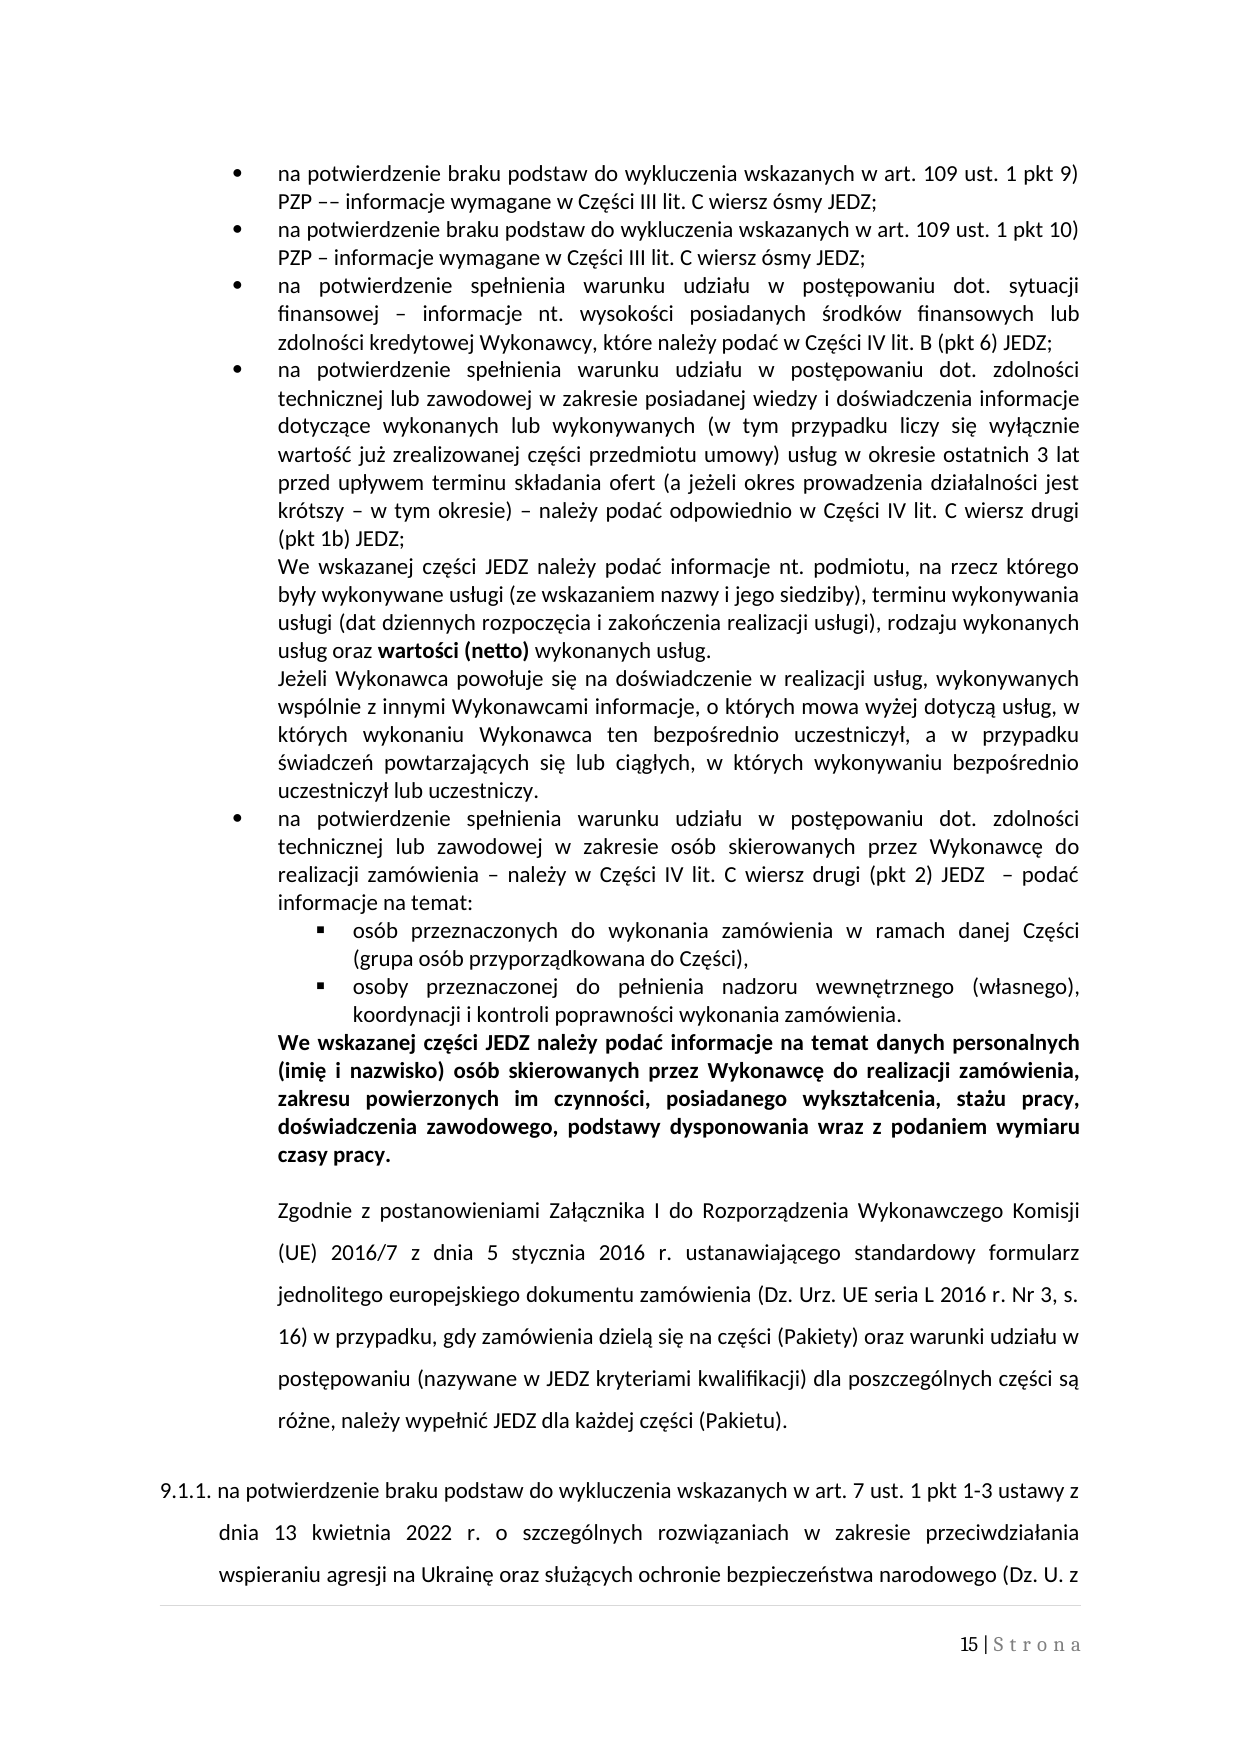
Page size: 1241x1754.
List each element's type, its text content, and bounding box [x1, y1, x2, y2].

list osoby przeznaczonej do pełnienia nadzoru wewnętrznego (własnego), koordynacji i kontroli poprawności wykonania zamówienia. [315, 972, 1081, 1028]
list na potwierdzenie spełnienia warunku udziału w postępowaniu dot. sytuacji finansowej – informacje nt. wysokości posiadanych środków finansowych lub zdolności kredytowej Wykonawcy, które należy podać w Części IV lit. B (pkt 6) JEDZ; [233, 272, 1081, 356]
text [159, 1476, 1081, 1588]
list Zgodnie z postanowieniami Załącznika I do Rozporządzenia Wykonawczego Komisji (UE) 2016/7 z dnia 5 stycznia 2016 r. ustanawiającego standardowy formularz jednolitego europejskiego dokumentu zamówienia (Dz. Urz. UE seria L 2016 r. Nr 3, s. 16) w przypadku, gdy zamówienia dzielą się na części (Pakiety) oraz warunki udziału w postępowaniu (nazywane w JEDZ kryteriami kwalifikacji) dla poszczególnych części są różne, należy wypełnić JEDZ dla każdej części (Pakietu). [278, 1196, 1081, 1434]
list We wskazanej części JEDZ należy podać informacje nt. podmiotu, na rzecz którego były wykonywane usługi (ze wskazaniem nazwy i jego siedziby), terminu wykonywania usługi (dat dziennych rozpoczęcia i zakończenia realizacji usługi), rodzaju wykonanych usług oraz wartości (netto) wykonanych usług. [278, 552, 1081, 664]
list osób przeznaczonych do wykonania zamówienia w ramach danej Części (grupa osób przyporządkowana do Części), [315, 916, 1081, 972]
list Jeżeli Wykonawca powołuje się na doświadczenie w realizacji usług, wykonywanych wspólnie z innymi Wykonawcami informacje, o których mowa wyżej dotyczą usług, w których wykonaniu Wykonawca ten bezpośrednio uczestniczył, a w przypadku świadczeń powtarzających się lub ciągłych, w których wykonywaniu bezpośrednio uczestniczył lub uczestniczy. [278, 664, 1081, 804]
list We wskazanej części JEDZ należy podać informacje na temat danych personalnych (imię i nazwisko) osób skierowanych przez Wykonawcę do realizacji zamówienia, zakresu powierzonych im czynności, posiadanego wykształcenia, stażu pracy, doświadczenia zawodowego, podstawy dysponowania wraz z podaniem wymiaru czasy pracy. [278, 1028, 1081, 1168]
list na potwierdzenie spełnienia warunku udziału w postępowaniu dot. zdolności technicznej lub zawodowej w zakresie posiadanej wiedzy i doświadczenia informacje dotyczące wykonanych lub wykonywanych (w tym przypadku liczy się wyłącznie wartość już zrealizowanej części przedmiotu umowy) usług w okresie ostatnich 3 lat przed upływem terminu składania ofert (a jeżeli okres prowadzenia działalności jest krótszy – w tym okresie) ‒ należy podać odpowiednio w Części IV lit. C wiersz drugi (pkt 1b) JEDZ; [233, 356, 1081, 552]
list na potwierdzenie braku podstaw do wykluczenia wskazanych w art. 109 ust. 1 pkt 10) PZP – informacje wymagane w Części III lit. C wiersz ósmy JEDZ; [233, 216, 1081, 272]
list na potwierdzenie spełnienia warunku udziału w postępowaniu dot. zdolności technicznej lub zawodowej w zakresie osób skierowanych przez Wykonawcę do realizacji zamówienia – należy w Części IV lit. C wiersz drugi (pkt 2) JEDZ ‒ podać informacje na temat: [233, 804, 1081, 916]
list na potwierdzenie braku podstaw do wykluczenia wskazanych w art. 109 ust. 1 pkt 9) PZP –– informacje wymagane w Części III lit. C wiersz ósmy JEDZ; [233, 159, 1081, 216]
